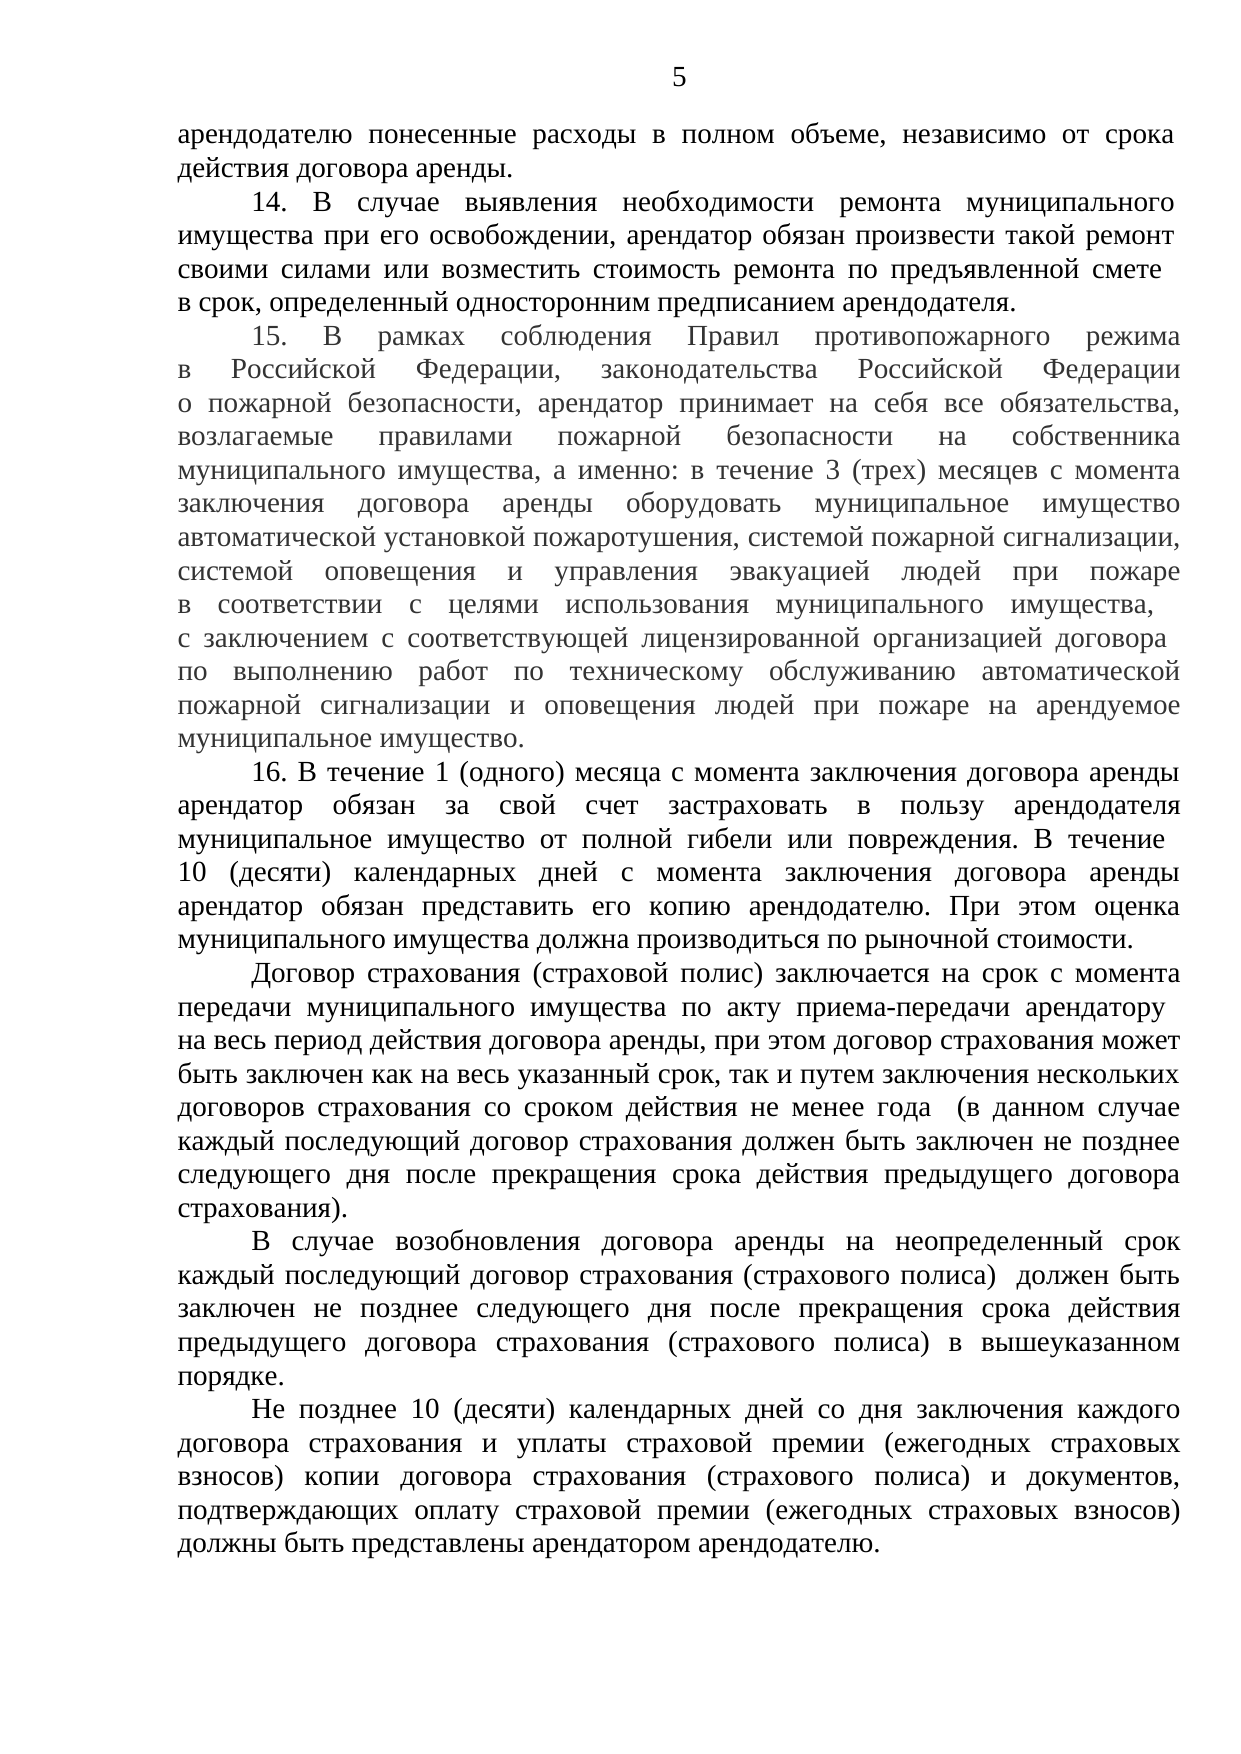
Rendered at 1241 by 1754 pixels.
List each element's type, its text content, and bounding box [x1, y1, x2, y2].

text В случае возобновления договора аренды на неопределенный срок каждый последующий договор страхования (страхового полиса) должен быть заключен не позднее следующего дня после прекращения срока действия предыдущего договора страхования (страхового полиса) в вышеуказанном порядке. [177, 1223, 1181, 1391]
text Не позднее 10 (десяти) календарных дней со дня заключения каждого договора страхования и уплаты страховой премии (ежегодных страховых взносов) копии договора страхования (страхового полиса) и документов, подтверждающих оплату страховой премии (ежегодных страховых взносов) должны быть представлены арендатором арендодателю. [177, 1391, 1181, 1559]
text 14. В случае выявления необходимости ремонта муниципального имущества при его освобождении, арендатор обязан произвести такой ремонт своими силами или возместить стоимость ремонта по предъявленной смете в срок, определенный односторонним предписанием арендодателя. [177, 184, 1175, 318]
text 16. В течение 1 (одного) месяца с момента заключения договора аренды арендатор обязан за свой счет застраховать в пользу арендодателя муниципальное имущество от полной гибели или повреждения. В течение 10 (десяти) календарных дней с момента заключения договора аренды арендатор обязан представить его копию арендодателю. При этом оценка муниципального имущества должна производиться по рыночной стоимости. [177, 754, 1181, 955]
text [177, 117, 1175, 184]
text 15. В рамках соблюдения Правил противопожарного режима в Российской Федерации, законодательства Российской Федерации о пожарной безопасности, арендатор принимает на себя все обязательства, возлагаемые правилами пожарной безопасности на собственника муниципального имущества, а именно: в течение 3 (трех) месяцев с момента заключения договора аренды оборудовать муниципальное имущество автоматической установкой пожаротушения, системой пожарной сигнализации, системой оповещения и управления эвакуацией людей при пожаре в соответствии с целями использования муниципального имущества, с заключением с соответствующей лицензированной организацией договора по выполнению работ по техническому обслуживанию автоматической пожарной сигнализации и оповещения людей при пожаре на арендуемое муниципальное имущество. [177, 318, 1181, 754]
text Договор страхования (страховой полис) заключается на срок с момента передачи муниципального имущества по акту приема-передачи арендатору на весь период действия договора аренды, при этом договор страхования может быть заключен как на весь указанный срок, так и путем заключения нескольких договоров страхования со сроком действия не менее года (в данном случае каждый последующий договор страхования должен быть заключен не позднее следующего дня после прекращения срока действия предыдущего договора страхования). [177, 955, 1181, 1223]
